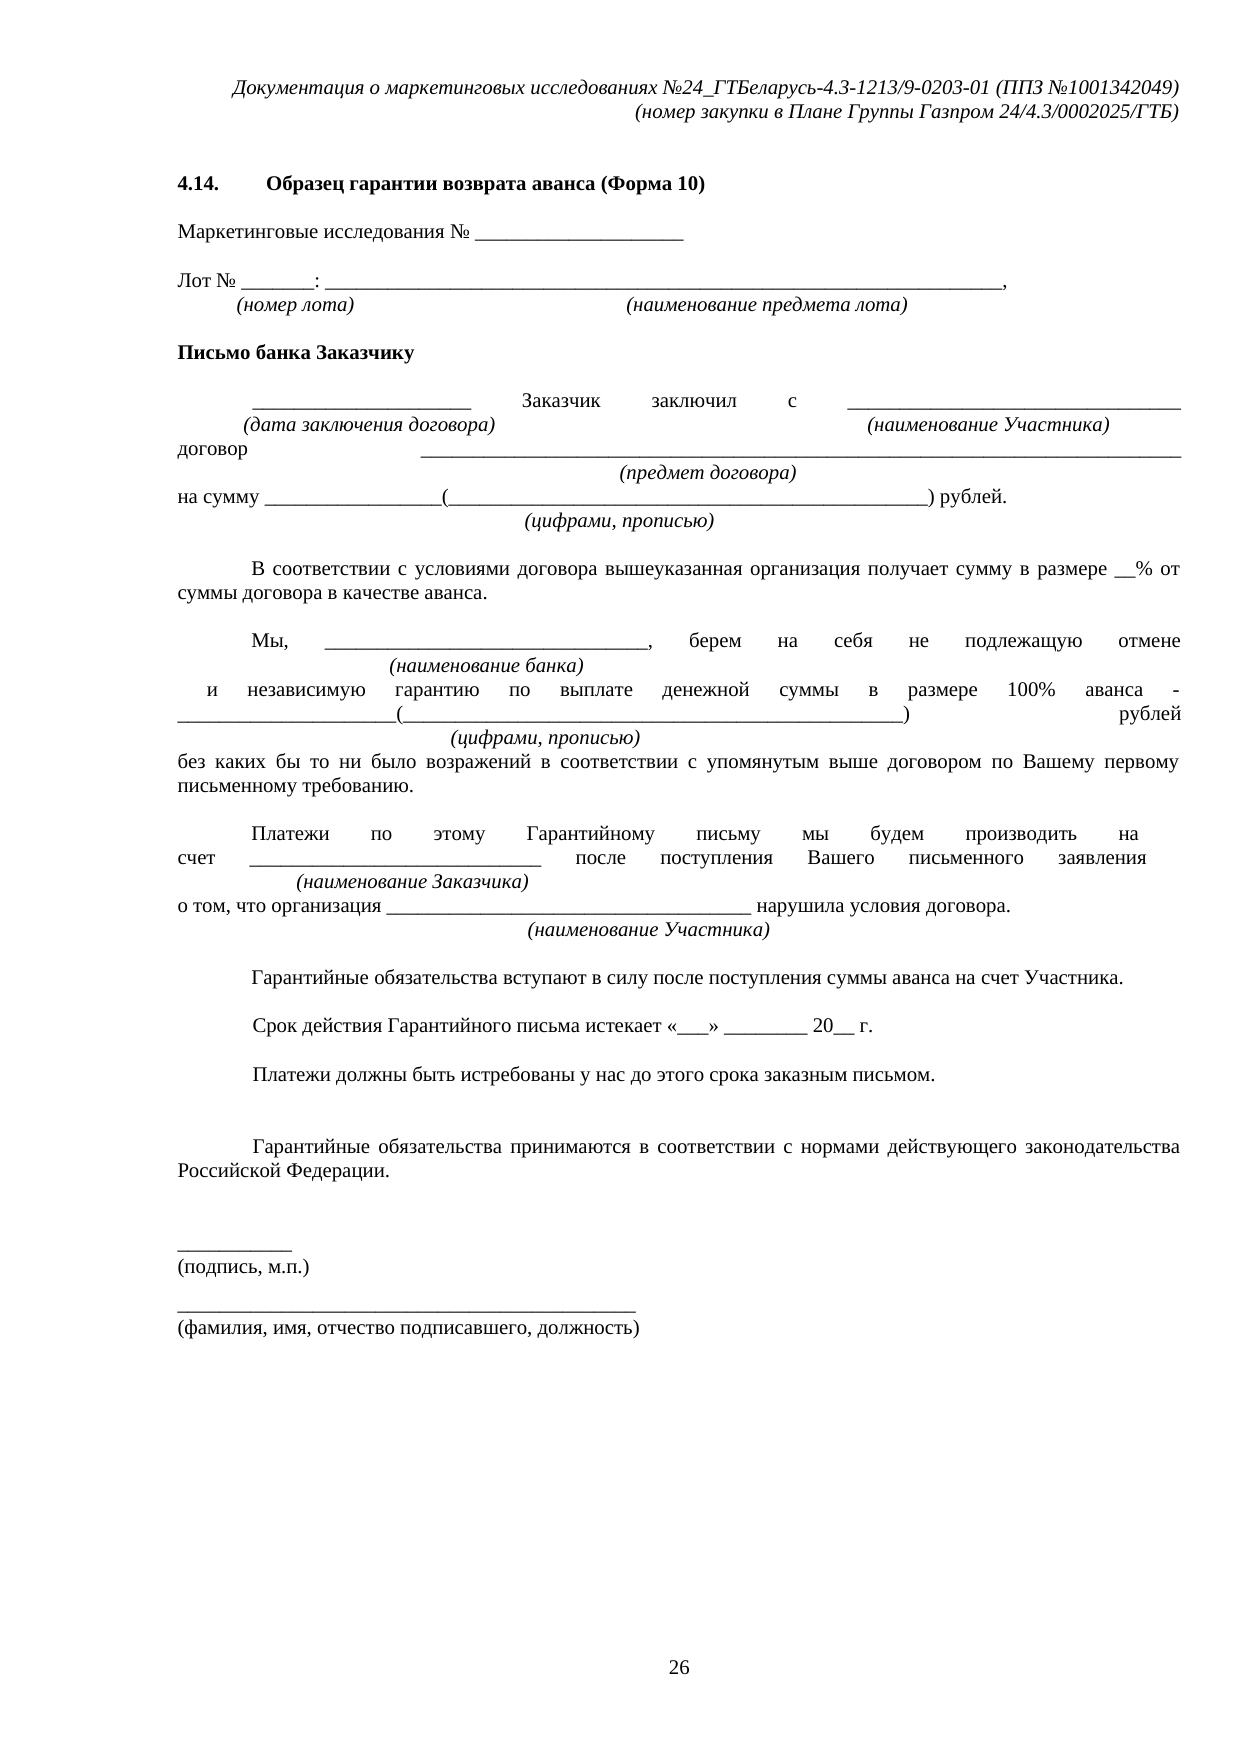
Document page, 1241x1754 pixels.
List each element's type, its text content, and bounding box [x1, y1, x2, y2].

text (фамилия, имя, отчество подписавшего, должность) [177, 1315, 1181, 1339]
text (цифрами, прописью) [177, 508, 1181, 532]
text _____________________ Заказчик заключил с ________________________________ (дата заключения договора) (наименование Участника) [177, 388, 1181, 436]
text о том, что организация ___________________________________ нарушила условия договора. [177, 893, 1181, 917]
text Гарантийные обязательства вступают в силу после поступления суммы аванса на счет Участника. [177, 965, 1181, 989]
text Мы, _______________________________, берем на себя не подлежащую отмене (наименование банка) [177, 628, 1181, 677]
text Лот № _______: _________________________________________________________________, [177, 267, 1181, 292]
text (номер лота) (наименование предмета лота) [177, 292, 1181, 316]
text (подпись, м.п.) [177, 1254, 1181, 1278]
text ___________ [177, 1230, 1181, 1254]
text и независимую гарантию по выплате денежной суммы в размере 100% аванса - _____________________(________________________________________________) рублей (цифрами, прописью) [177, 677, 1181, 749]
text (наименование Участника) [177, 917, 1181, 941]
text ____________________________________________ [177, 1291, 1181, 1315]
text Маркетинговые исследования № ____________________ [177, 219, 1181, 243]
text Гарантийные обязательства принимаются в соответствии с нормами действующего законодательства Российской Федерации. [177, 1134, 1181, 1182]
text Платежи по этому Гарантийному письму мы будем производить на счет ____________________________ после поступления Вашего письменного заявления (наименование Заказчика) [177, 821, 1181, 893]
text без каких бы то ни было возражений в соответствии с упомянутым выше договором по Вашему первому письменному требованию. [177, 749, 1181, 797]
text В соответствии с условиями договора вышеуказанная организация получает сумму в размере __% от суммы договора в качестве аванса. [177, 556, 1181, 604]
list Образец гарантии возврата аванса (Форма 10) [177, 171, 1181, 195]
text договор _________________________________________________________________________ (предмет договора) [177, 436, 1181, 484]
text на сумму _________________(______________________________________________) рублей. [177, 484, 1181, 508]
text Платежи должны быть истребованы у нас до этого срока заказным письмом. [177, 1062, 1181, 1086]
text Письмо банка Заказчику [177, 340, 1181, 364]
text Срок действия Гарантийного письма истекает «___» ________ 20__ г. [177, 1013, 1181, 1037]
